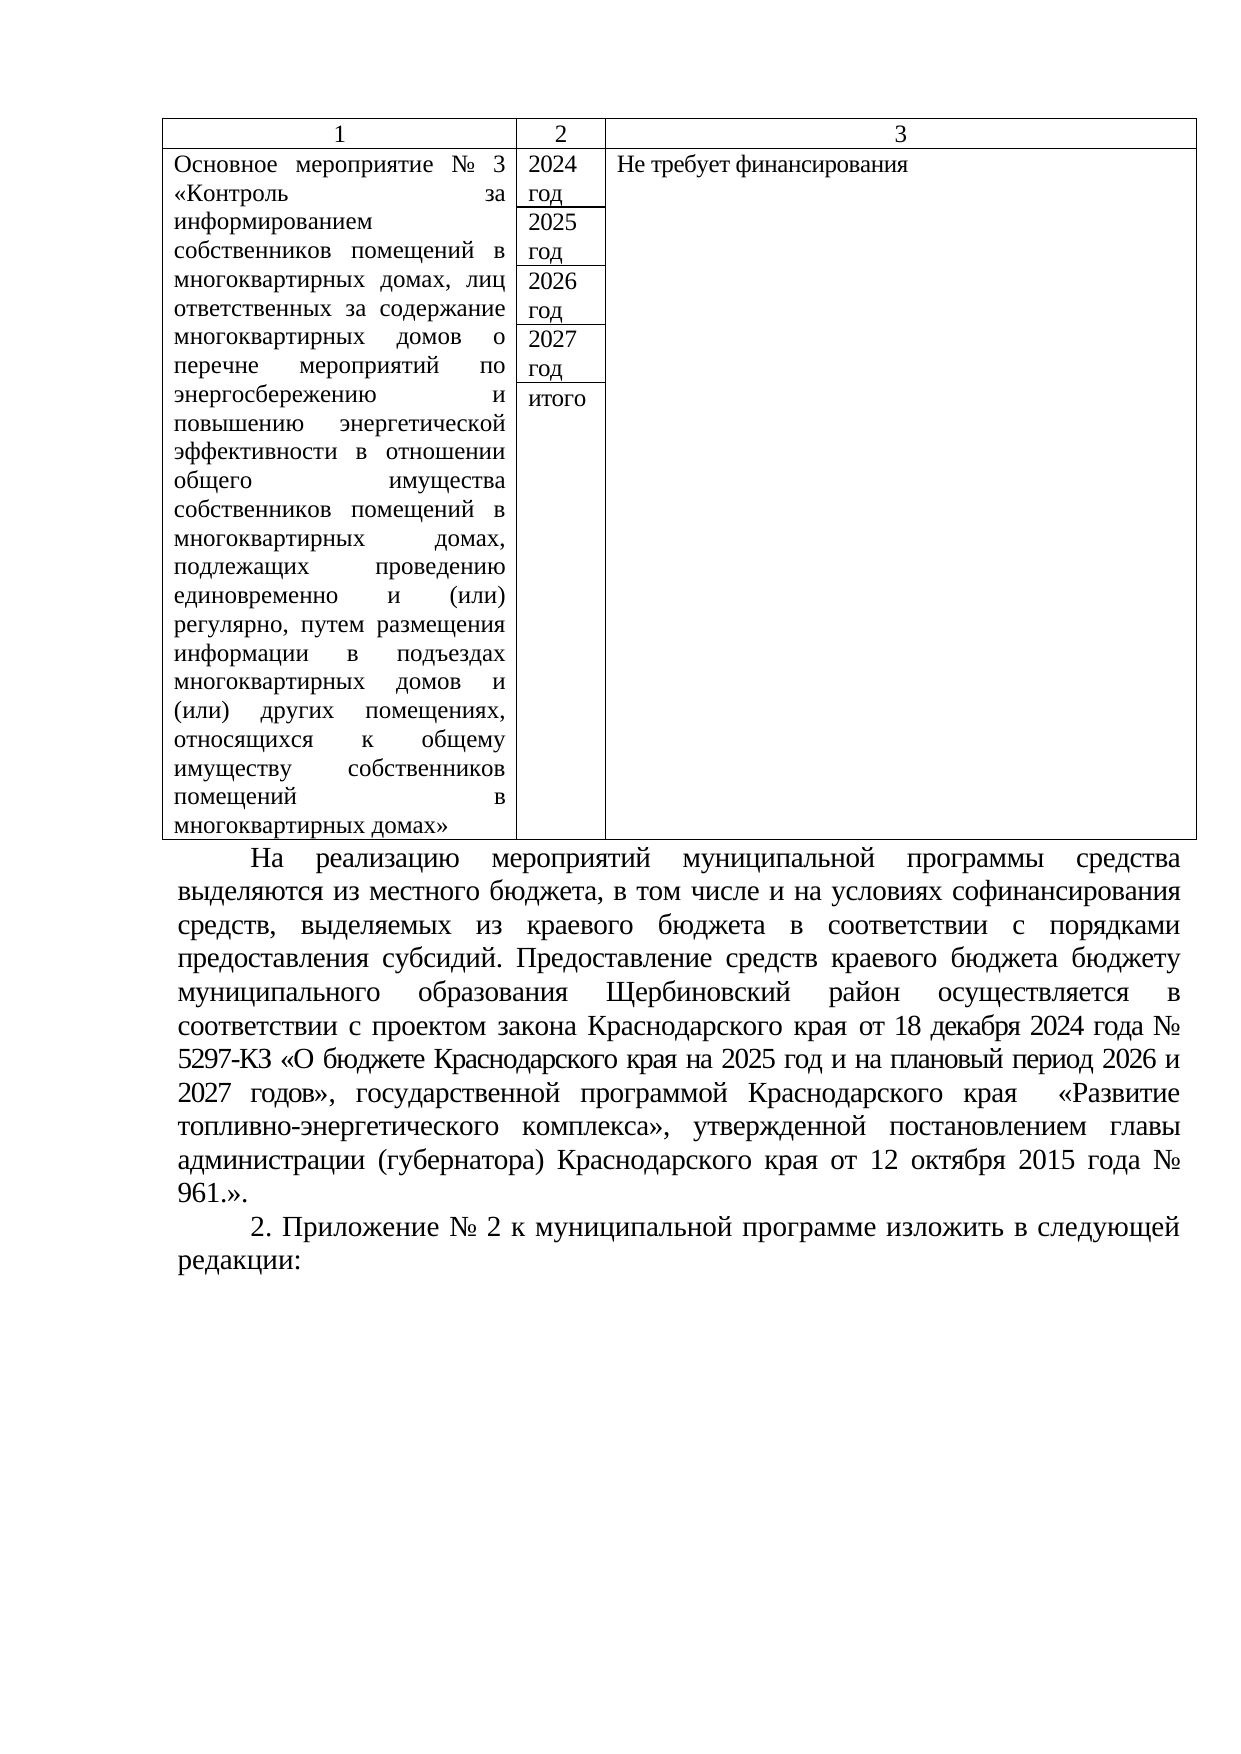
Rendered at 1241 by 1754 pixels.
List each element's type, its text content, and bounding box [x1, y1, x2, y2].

text На реализацию мероприятий муниципальной программы средства выделяются из местного бюджета, в том числе и на условиях софинансирования средств, выделяемых из краевого бюджета в соответствии с порядками предоставления субсидий. Предоставление средств краевого бюджета бюджету муниципального образования Щербиновский район осуществляется в соответствии с проектом закона Краснодарского края от 18 декабря 2024 года № 5297-КЗ «О бюджете Краснодарского края на 2025 год и на плановый период 2026 и 2027 годов», государственной программой Краснодарского края «Развитие топливно-энергетического комплекса», утвержденной постановлением главы администрации (губернатора) Краснодарского края от 12 октября 2015 года № 961.». [177, 840, 1181, 1209]
table_cell Не требует финансирования [606, 149, 1196, 839]
table_cell 2026 год [517, 266, 605, 323]
text 2. Приложение № 2 к муниципальной программе изложить в следующей редакции: [177, 1209, 1181, 1276]
table_cell Основное мероприятие № 3 «Контроль за информированием собственников помещений в многоквартирных домах, лиц ответственных за содержание многоквартирных домов о перечне мероприятий по энергосбережению и повышению энергетической эффективности в отношении общего имущества собственников помещений в многоквартирных домах, подлежащих проведению единовременно и (или) регулярно, путем размещения информации в подъездах многоквартирных домов и (или) других помещениях, относящихся к общему имуществу собственников помещений в многоквартирных домах» [163, 149, 516, 839]
table_cell 2 [517, 119, 605, 148]
table_cell 3 [606, 119, 1196, 148]
table_cell 2024 год [517, 149, 605, 206]
table_cell 1 [163, 119, 516, 148]
table_cell итого [517, 383, 605, 839]
table_cell 2025 год [517, 208, 605, 265]
table_cell 2027 год [517, 325, 605, 382]
